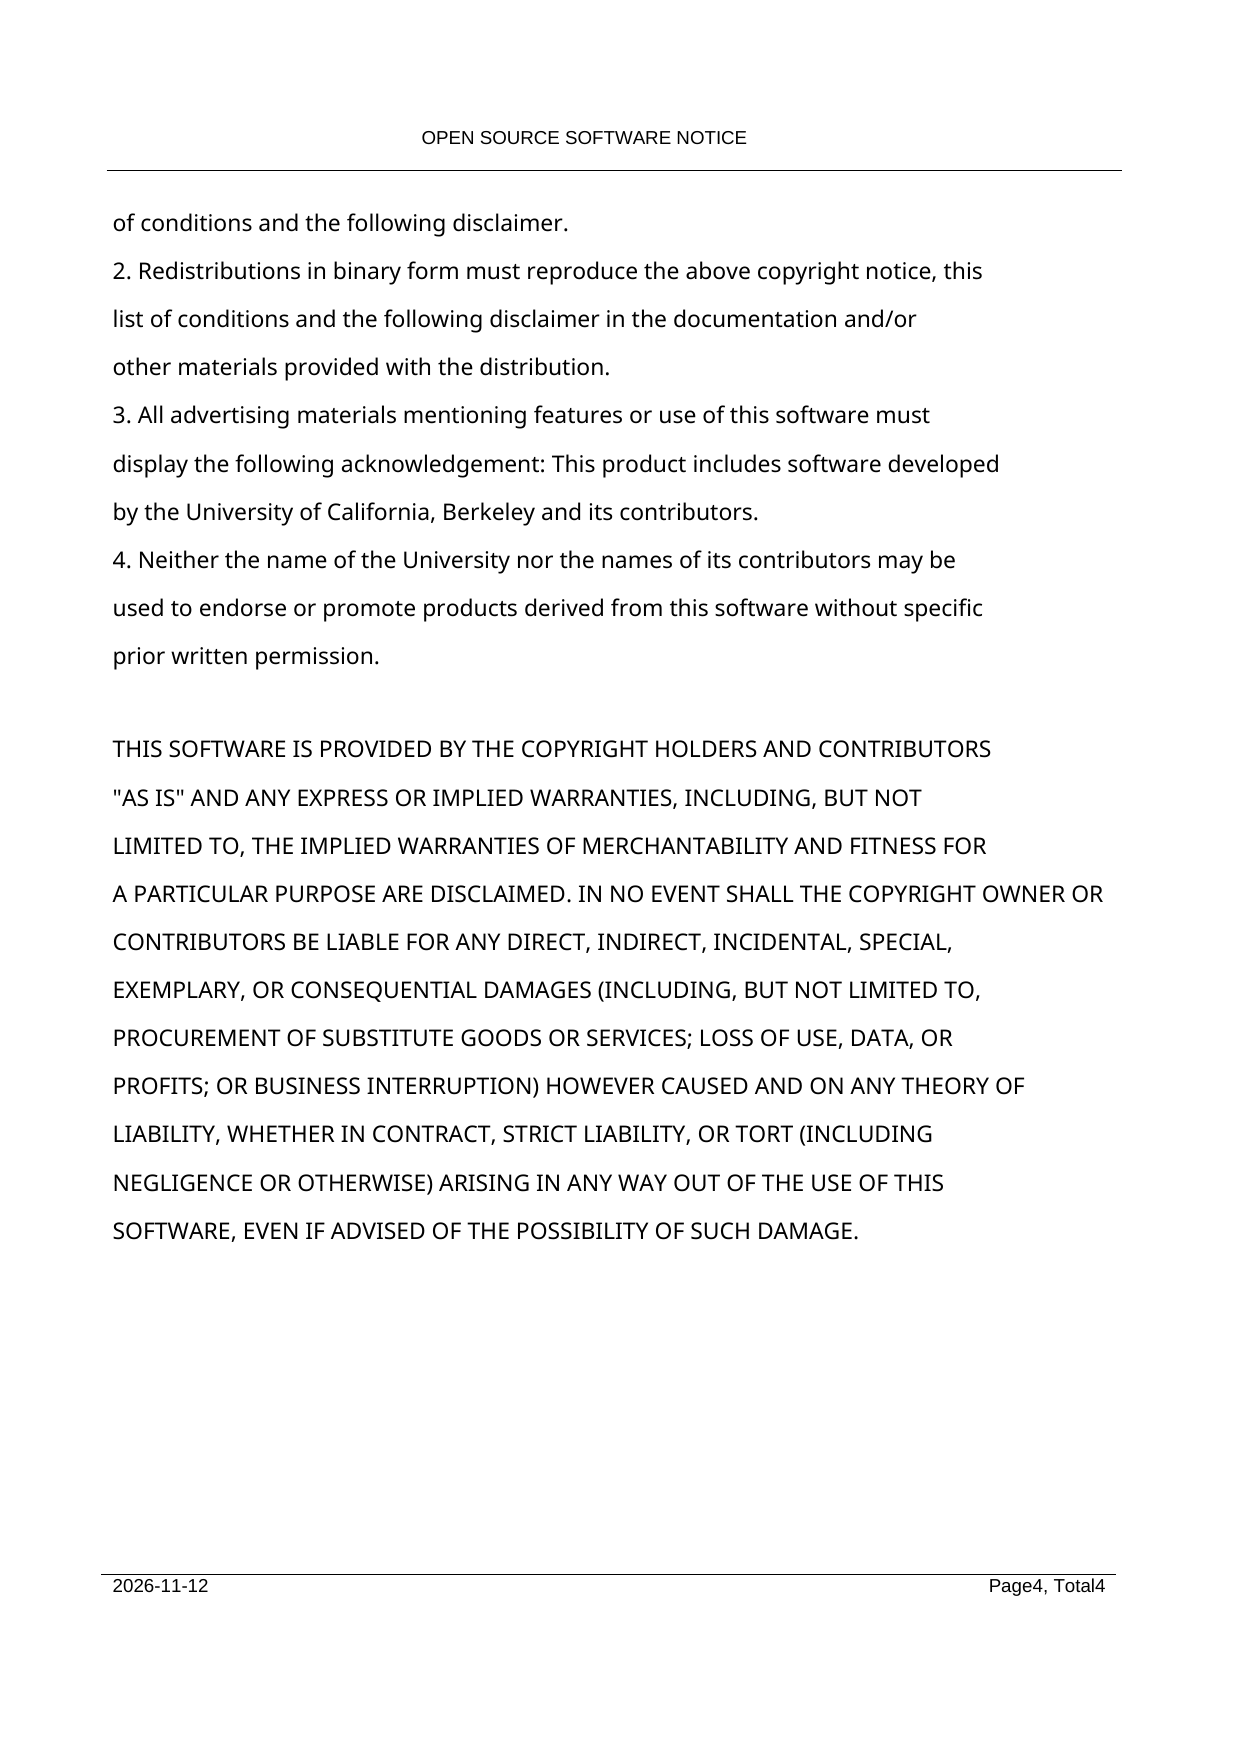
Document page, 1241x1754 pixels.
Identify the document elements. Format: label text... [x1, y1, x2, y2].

text CONTRIBUTORS BE LIABLE FOR ANY DIRECT, INDIRECT, INCIDENTAL, SPECIAL, [112, 925, 1128, 958]
text SOFTWARE, EVEN IF ADVISED OF THE POSSIBILITY OF SUCH DAMAGE. [112, 1214, 1128, 1246]
text THIS SOFTWARE IS PROVIDED BY THE COPYRIGHT HOLDERS AND CONTRIBUTORS [112, 733, 1128, 765]
text NEGLIGENCE OR OTHERWISE) ARISING IN ANY WAY OUT OF THE USE OF THIS [112, 1166, 1128, 1198]
text "AS IS" AND ANY EXPRESS OR IMPLIED WARRANTIES, INCLUDING, BUT NOT [112, 781, 1128, 813]
text PROCUREMENT OF SUBSTITUTE GOODS OR SERVICES; LOSS OF USE, DATA, OR [112, 1021, 1128, 1054]
text EXEMPLARY, OR CONSEQUENTIAL DAMAGES (INCLUDING, BUT NOT LIMITED TO, [112, 973, 1128, 1006]
text LIMITED TO, THE IMPLIED WARRANTIES OF MERCHANTABILITY AND FITNESS FOR [112, 829, 1128, 861]
text list of conditions and the following disclaimer in the documentation and/or [112, 303, 1128, 335]
text by the University of California, Berkeley and its contributors. [112, 495, 1128, 528]
text display the following acknowledgement: This product includes software developed [112, 447, 1128, 479]
text LIABILITY, WHETHER IN CONTRACT, STRICT LIABILITY, OR TORT (INCLUDING [112, 1118, 1128, 1150]
text 2. Redistributions in binary form must reproduce the above copyright notice, this [112, 254, 1128, 287]
text 4. Neither the name of the University nor the names of its contributors may be [112, 543, 1128, 576]
text PROFITS; OR BUSINESS INTERRUPTION) HOWEVER CAUSED AND ON ANY THEORY OF [112, 1069, 1128, 1102]
text of conditions and the following disclaimer. [112, 206, 1128, 239]
text A PARTICULAR PURPOSE ARE DISCLAIMED. IN NO EVENT SHALL THE COPYRIGHT OWNER OR [112, 877, 1128, 909]
text prior written permission. [112, 639, 1128, 672]
text 3. All advertising materials mentioning features or use of this software must [112, 399, 1128, 431]
text used to endorse or promote products derived from this software without specific [112, 591, 1128, 624]
text other materials provided with the distribution. [112, 351, 1128, 383]
